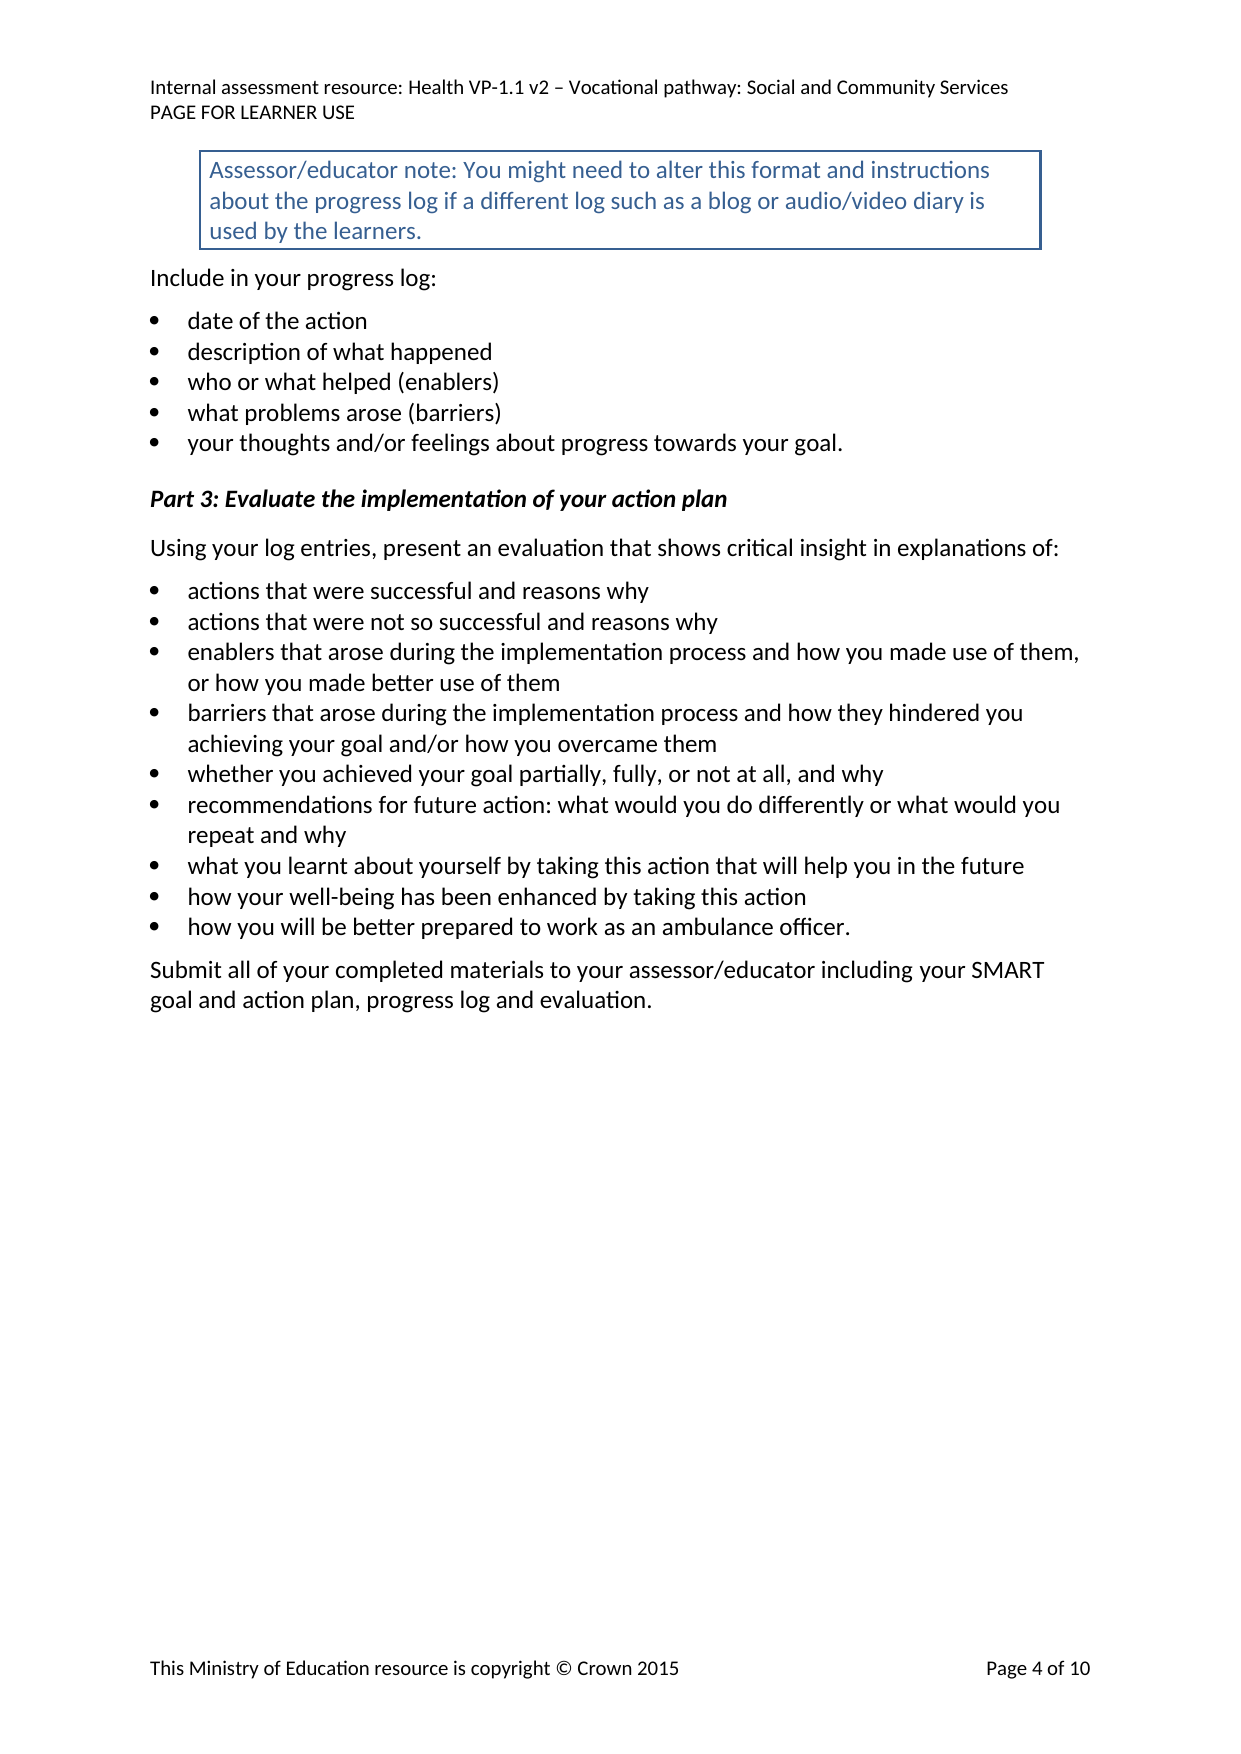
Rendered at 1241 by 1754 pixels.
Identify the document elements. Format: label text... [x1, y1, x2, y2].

text how you will be better prepared to work as an ambulance officer. [150, 911, 1090, 942]
text description of what happened [150, 336, 1090, 367]
text your thoughts and/or feelings about progress towards your goal. [150, 428, 1090, 458]
text what you learnt about yourself by taking this action that will help you in the future [150, 850, 1090, 881]
text enablers that arose during the implementation process and how you made use of them, or how you made better use of them [150, 636, 1090, 697]
text Submit all of your completed materials to your assessor/educator including your SMART goal and action plan, progress log and evaluation. [150, 954, 1090, 1015]
text whether you achieved your goal partially, fully, or not at all, and why [150, 758, 1090, 789]
text Include in your progress log: [150, 262, 1090, 293]
subtitle Part 3: Evaluate the implementation of your action plan [150, 483, 1090, 514]
text Assessor/educator note: You might need to alter this format and instructions about the progress log if a different log such as a blog or audio/video diary is used by the learners. [201, 152, 1039, 248]
text what problems arose (barriers) [150, 397, 1090, 428]
text how your well-being has been enhanced by taking this action [150, 881, 1090, 911]
text actions that were successful and reasons why [150, 575, 1090, 606]
text who or what helped (enablers) [150, 367, 1090, 397]
text barriers that arose during the implementation process and how they hindered you achieving your goal and/or how you overcame them [150, 697, 1090, 758]
text date of the action [150, 306, 1090, 336]
text actions that were not so successful and reasons why [150, 606, 1090, 636]
text Using your log entries, present an evaluation that shows critical insight in explanations of: [150, 532, 1090, 563]
text recommendations for future action: what would you do differently or what would you repeat and why [150, 789, 1090, 850]
